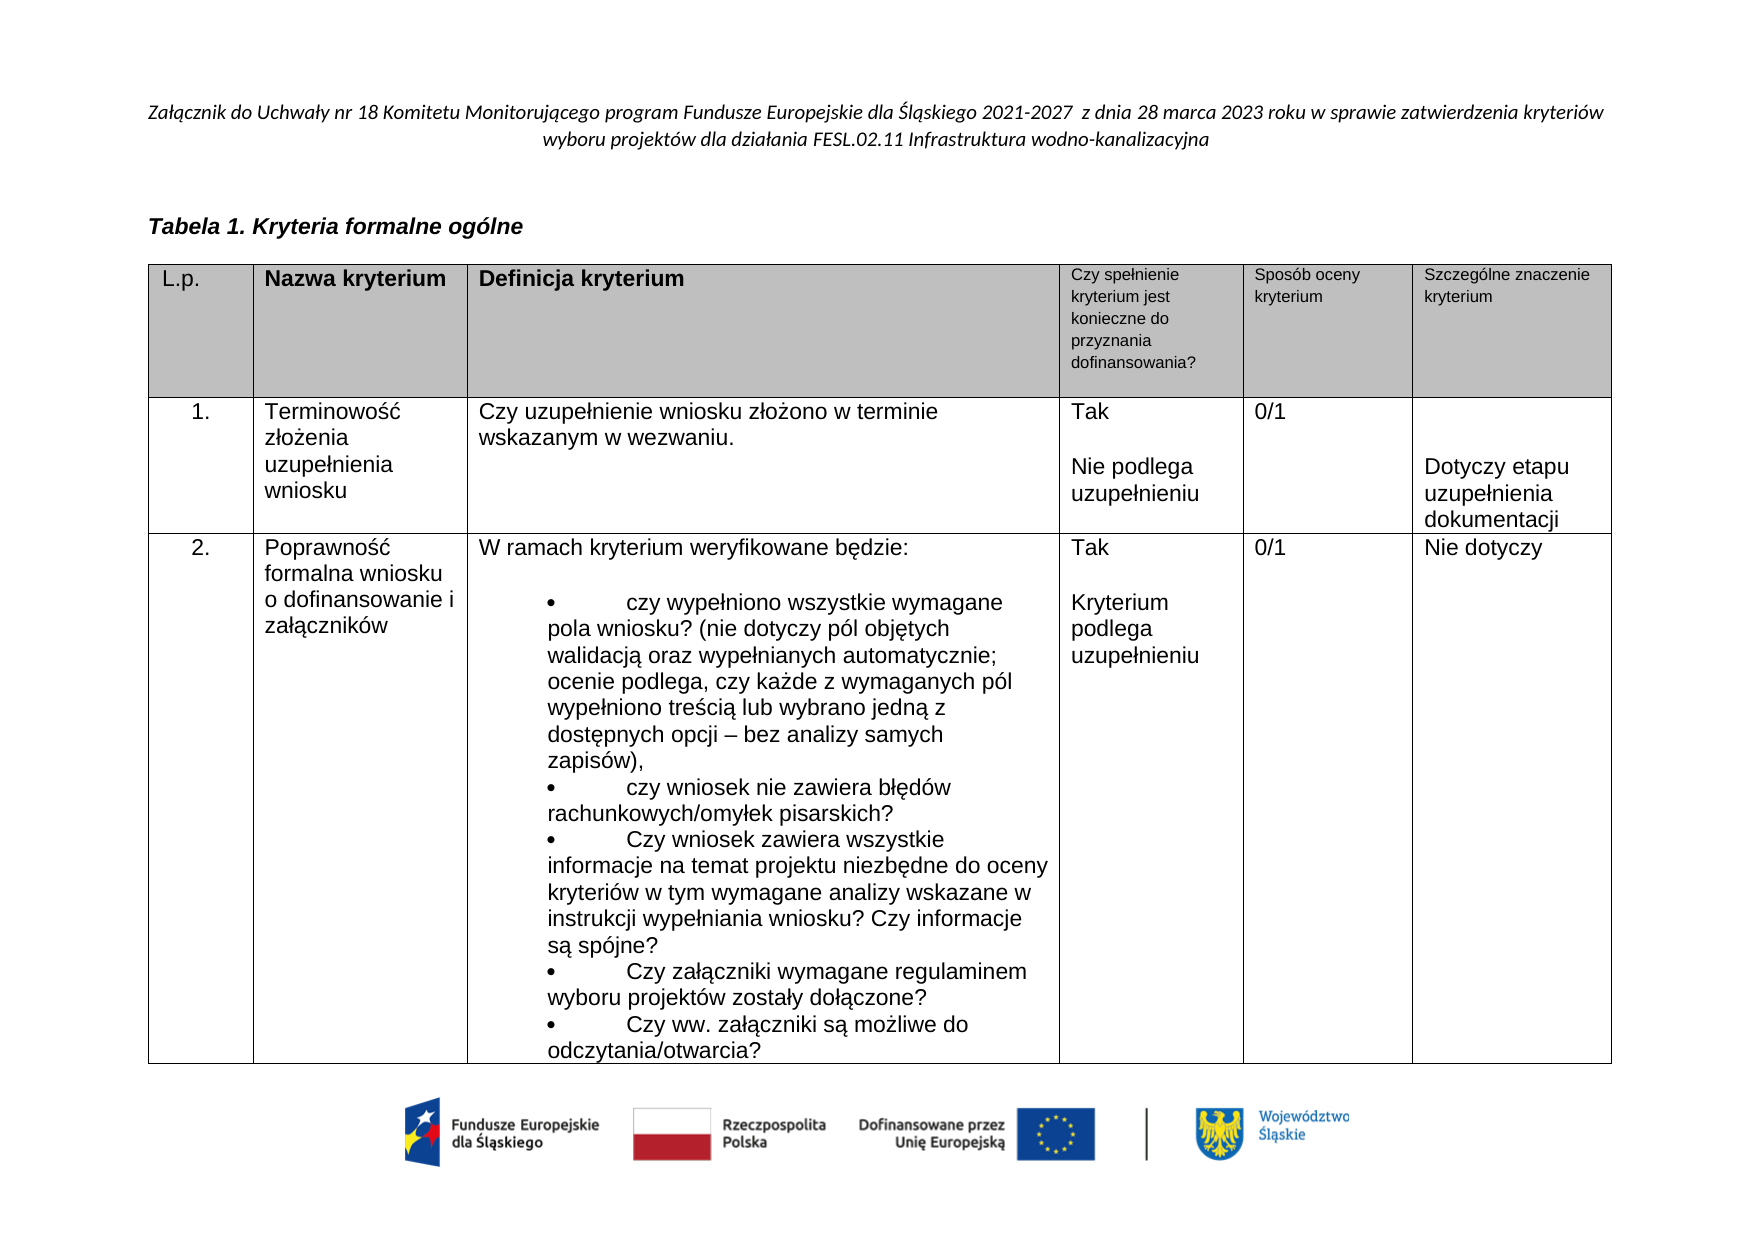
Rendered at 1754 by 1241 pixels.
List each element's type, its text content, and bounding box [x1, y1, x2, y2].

table_cell 0/1 [1244, 398, 1412, 532]
table_header Definicja kryterium [468, 265, 1059, 397]
table_cell Poprawność formalna wniosku o dofinansowanie i załączników [254, 534, 467, 1063]
table_header Czy spełnienie kryterium jest konieczne do przyznania dofinansowania? [1060, 265, 1243, 397]
table_cell Nie dotyczy [1413, 534, 1611, 1063]
table_cell Tak Nie podlega uzupełnieniu [1060, 398, 1243, 532]
table_cell Czy uzupełnienie wniosku złożono w terminie wskazanym w wezwaniu. [468, 398, 1059, 532]
table_cell [149, 398, 253, 532]
picture [405, 1097, 1349, 1167]
text Tabela 1. Kryteria formalne ogólne [148, 213, 1606, 239]
table_cell Terminowość złożenia uzupełnienia wniosku [254, 398, 467, 532]
table_cell 0/1 [1244, 534, 1412, 1063]
table_cell Dotyczy etapu uzupełnienia dokumentacji [1413, 398, 1611, 532]
table_header Szczególne znaczenie kryterium [1413, 265, 1611, 397]
table_header Nazwa kryterium [254, 265, 467, 397]
table_header L.p. [149, 265, 253, 397]
table_cell Tak Kryterium podlega uzupełnieniu [1060, 534, 1243, 1063]
table_header Sposób oceny kryterium [1244, 265, 1412, 397]
table_cell [149, 534, 253, 1063]
